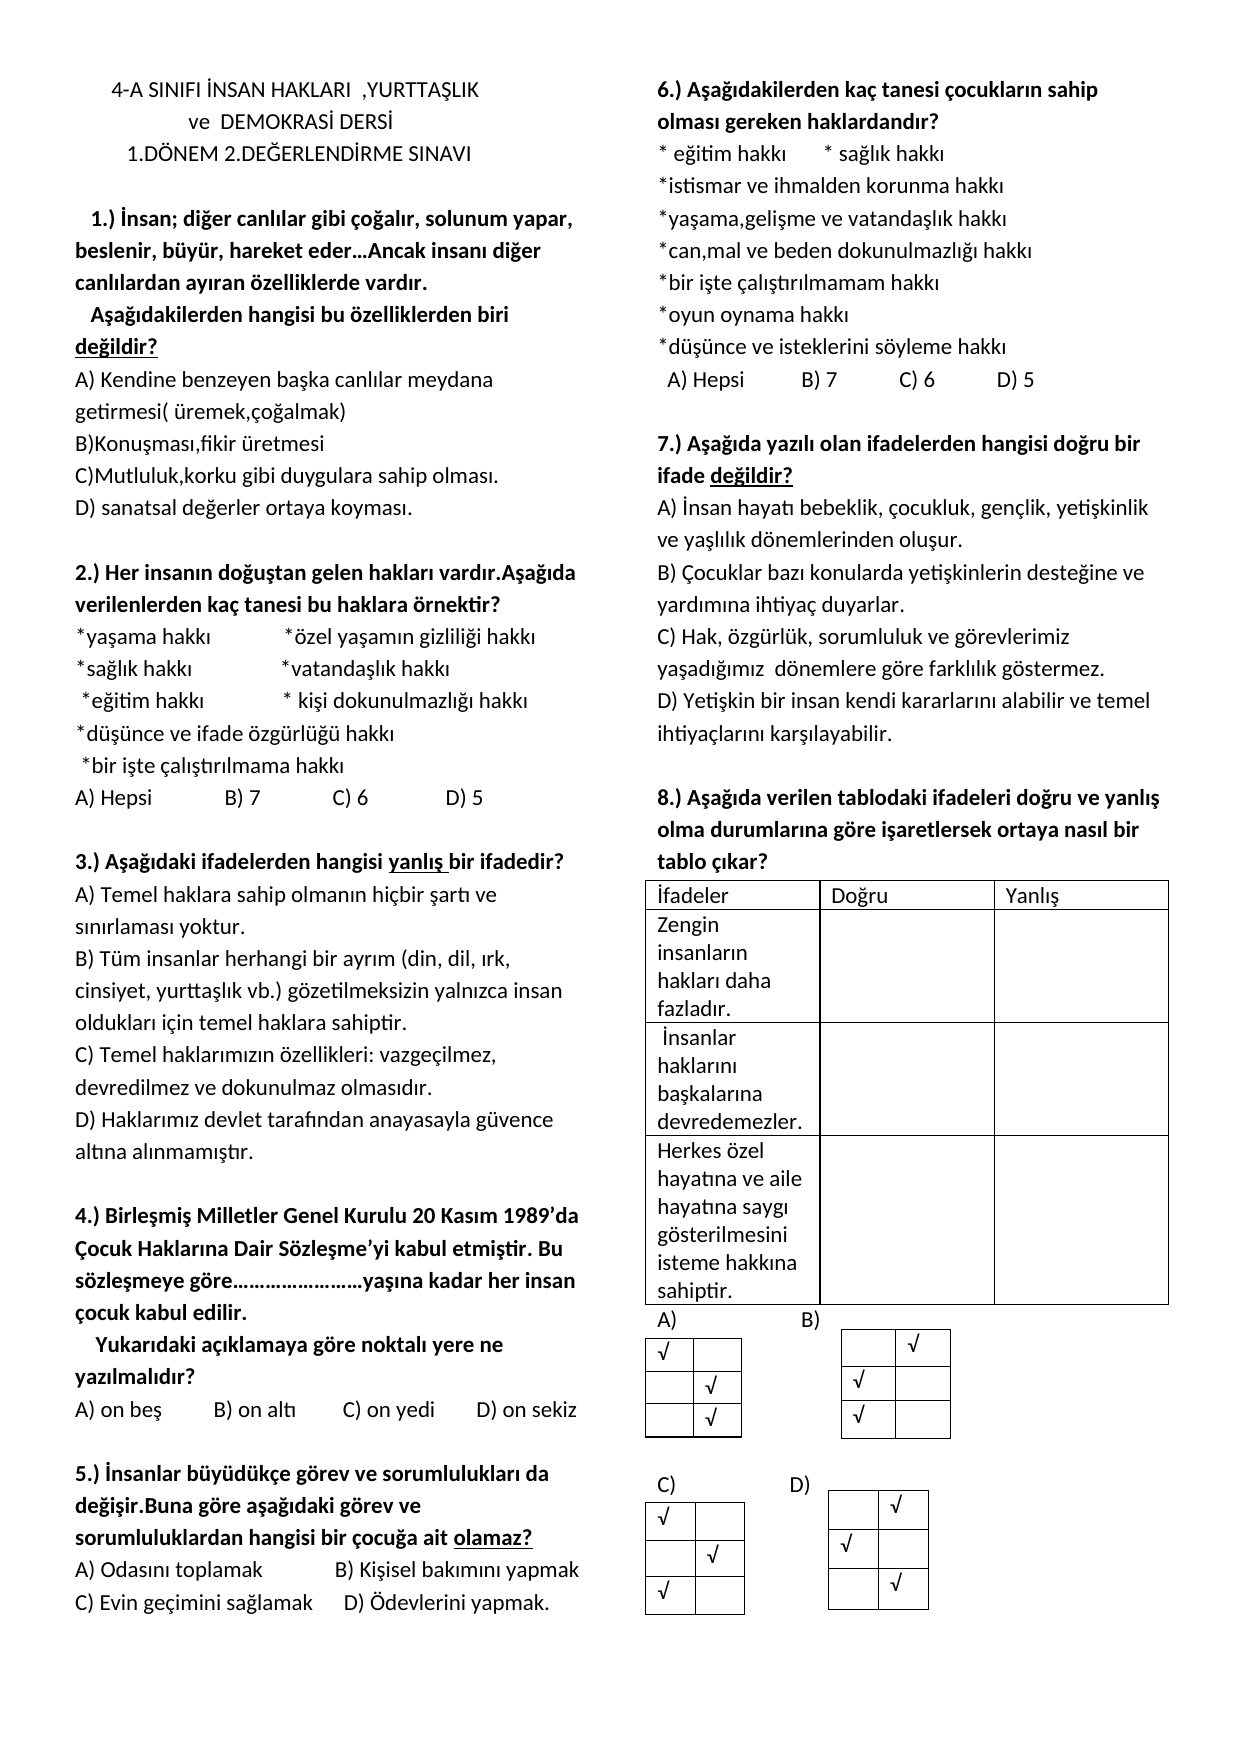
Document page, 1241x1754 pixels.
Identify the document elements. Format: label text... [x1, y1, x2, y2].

text * eğitim hakkı * sağlık hakkı [657, 139, 1165, 167]
text D) sanatsal değerler ortaya koyması. [75, 493, 583, 521]
text 5.) İnsanlar büyüdükçe görev ve sorumlulukları da değişir.Buna göre aşağıdaki görev ve sorumluluklardan hangisi bir çocuğa ait olamaz? [75, 1459, 583, 1551]
text 7.) Aşağıda yazılı olan ifadelerden hangisi doğru bir ifade değildir? [657, 429, 1165, 489]
table_header [696, 1503, 744, 1540]
text ve DEMOKRASİ DERSİ [75, 107, 583, 135]
text Yukarıdaki açıklamaya göre noktalı yere ne yazılmalıdır? [75, 1330, 583, 1391]
text C) D) [657, 1470, 1165, 1498]
table_cell [696, 1577, 744, 1614]
table_header Yanlış [995, 881, 1168, 909]
table_cell [821, 910, 994, 1022]
text C) Hak, özgürlük, sorumluluk ve görevlerimiz yaşadığımız dönemlere göre farklılık göstermez. [657, 622, 1165, 682]
table_cell [646, 1372, 693, 1403]
table_header İfadeler [646, 881, 819, 909]
table_header √ [646, 1339, 693, 1371]
text A) Hepsi B) 7 C) 6 D) 5 [75, 783, 583, 811]
text A) İnsan hayatı bebeklik, çocukluk, gençlik, yetişkinlik ve yaşlılık dönemlerinden oluşur. [657, 493, 1165, 554]
text C)Mutluluk,korku gibi duygulara sahip olması. [75, 461, 583, 489]
text A) B) [657, 1305, 1165, 1333]
text 1.) İnsan; diğer canlılar gibi çoğalır, solunum yapar, beslenir, büyür, hareket eder…Ancak insanı diğer canlılardan ayıran özelliklerde vardır. [75, 204, 583, 296]
text *eğitim hakkı * kişi dokunulmazlığı hakkı [75, 687, 583, 714]
text A) Temel haklara sahip olmanın hiçbir şartı ve sınırlaması yoktur. [75, 880, 583, 940]
text B)Konuşması,fikir üretmesi [75, 429, 583, 457]
table_cell √ [694, 1372, 741, 1403]
text *sağlık hakkı *vatandaşlık hakkı [75, 654, 583, 682]
table_cell [646, 1404, 693, 1436]
table_cell √ [646, 1577, 695, 1614]
table_header √ [896, 1330, 950, 1366]
table_cell [896, 1401, 950, 1438]
text A) Hepsi B) 7 C) 6 D) 5 [657, 365, 1165, 393]
table_header [694, 1339, 741, 1371]
text C) Evin geçimini sağlamak D) Ödevlerini yapmak. [75, 1588, 583, 1616]
text 8.) Aşağıda verilen tablodaki ifadeleri doğru ve yanlış olma durumlarına göre işaretlersek ortaya nasıl bir tablo çıkar? [657, 783, 1165, 876]
text B) Tüm insanlar herhangi bir ayrım (din, dil, ırk, cinsiyet, yurttaşlık vb.) gözetilmeksizin yalnızca insan oldukları için temel haklara sahiptir. [75, 944, 583, 1036]
table_cell [995, 1136, 1168, 1304]
table_cell [829, 1569, 878, 1609]
text *yaşama hakkı *özel yaşamın gizliliği hakkı [75, 622, 583, 650]
text *düşünce ve isteklerini söyleme hakkı [657, 332, 1165, 361]
table_cell [995, 910, 1168, 1022]
table_header Doğru [821, 881, 994, 909]
text B) Çocuklar bazı konularda yetişkinlerin desteğine ve yardımına ihtiyaç duyarlar. [657, 558, 1165, 618]
table_header √ [646, 1503, 695, 1540]
table_cell [821, 1136, 994, 1304]
text 4.) Birleşmiş Milletler Genel Kurulu 20 Kasım 1989’da Çocuk Haklarına Dair Sözleşme’yi kabul etmiştir. Bu sözleşmeye göre……………………yaşına kadar her insan çocuk kabul edilir. [75, 1202, 583, 1326]
table_header √ [879, 1491, 928, 1529]
text 1.DÖNEM 2.DEĞERLENDİRME SINAVI [75, 139, 583, 167]
text C) Temel haklarımızın özellikleri: vazgeçilmez, devredilmez ve dokunulmaz olmasıdır. [75, 1041, 583, 1101]
text *can,mal ve beden dokunulmazlığı hakkı [657, 236, 1165, 264]
text 4-A SINIFI İNSAN HAKLARI ,YURTTAŞLIK [75, 75, 583, 103]
text A) on beş B) on altı C) on yedi D) on sekiz [75, 1395, 583, 1423]
table_cell [995, 1023, 1168, 1135]
table_cell [879, 1530, 928, 1568]
table_cell Zengin insanların hakları daha fazladır. [646, 910, 819, 1022]
table_header [842, 1330, 895, 1366]
table_cell [821, 1023, 994, 1135]
text *düşünce ve ifade özgürlüğü hakkı [75, 719, 583, 747]
table_cell İnsanlar haklarını başkalarına devredemezler. [646, 1023, 819, 1135]
table_cell √ [842, 1367, 895, 1400]
text *yaşama,gelişme ve vatandaşlık hakkı [657, 204, 1165, 232]
text Aşağıdakilerden hangisi bu özelliklerden biri değildir? [75, 300, 583, 361]
text D) Haklarımız devlet tarafından anayasayla güvence altına alınmamıştır. [75, 1105, 583, 1165]
text 6.) Aşağıdakilerden kaç tanesi çocukların sahip olması gereken haklardandır? [657, 75, 1165, 135]
table_header [829, 1491, 878, 1529]
table_cell [646, 1541, 695, 1576]
text D) Yetişkin bir insan kendi kararlarını alabilir ve temel ihtiyaçlarını karşılayabilir. [657, 687, 1165, 747]
table_cell √ [879, 1569, 928, 1609]
text 3.) Aşağıdaki ifadelerden hangisi yanlış bir ifadedir? [75, 847, 583, 876]
text A) Kendine benzeyen başka canlılar meydana getirmesi( üremek,çoğalmak) [75, 365, 583, 425]
text *oyun oynama hakkı [657, 300, 1165, 328]
table_cell Herkes özel hayatına ve aile hayatına saygı gösterilmesini isteme hakkına sahiptir. [646, 1136, 819, 1304]
text *bir işte çalıştırılmamam hakkı [657, 268, 1165, 296]
table_cell √ [829, 1530, 878, 1568]
text 2.) Her insanın doğuştan gelen hakları vardır.Aşağıda verilenlerden kaç tanesi bu haklara örnektir? [75, 558, 583, 618]
text A) Odasını toplamak B) Kişisel bakımını yapmak [75, 1556, 583, 1584]
table_cell √ [696, 1541, 744, 1576]
table_cell √ [694, 1404, 741, 1436]
text *istismar ve ihmalden korunma hakkı [657, 172, 1165, 199]
table_cell √ [842, 1401, 895, 1438]
text *bir işte çalıştırılmama hakkı [75, 751, 583, 779]
table_cell [896, 1367, 950, 1400]
